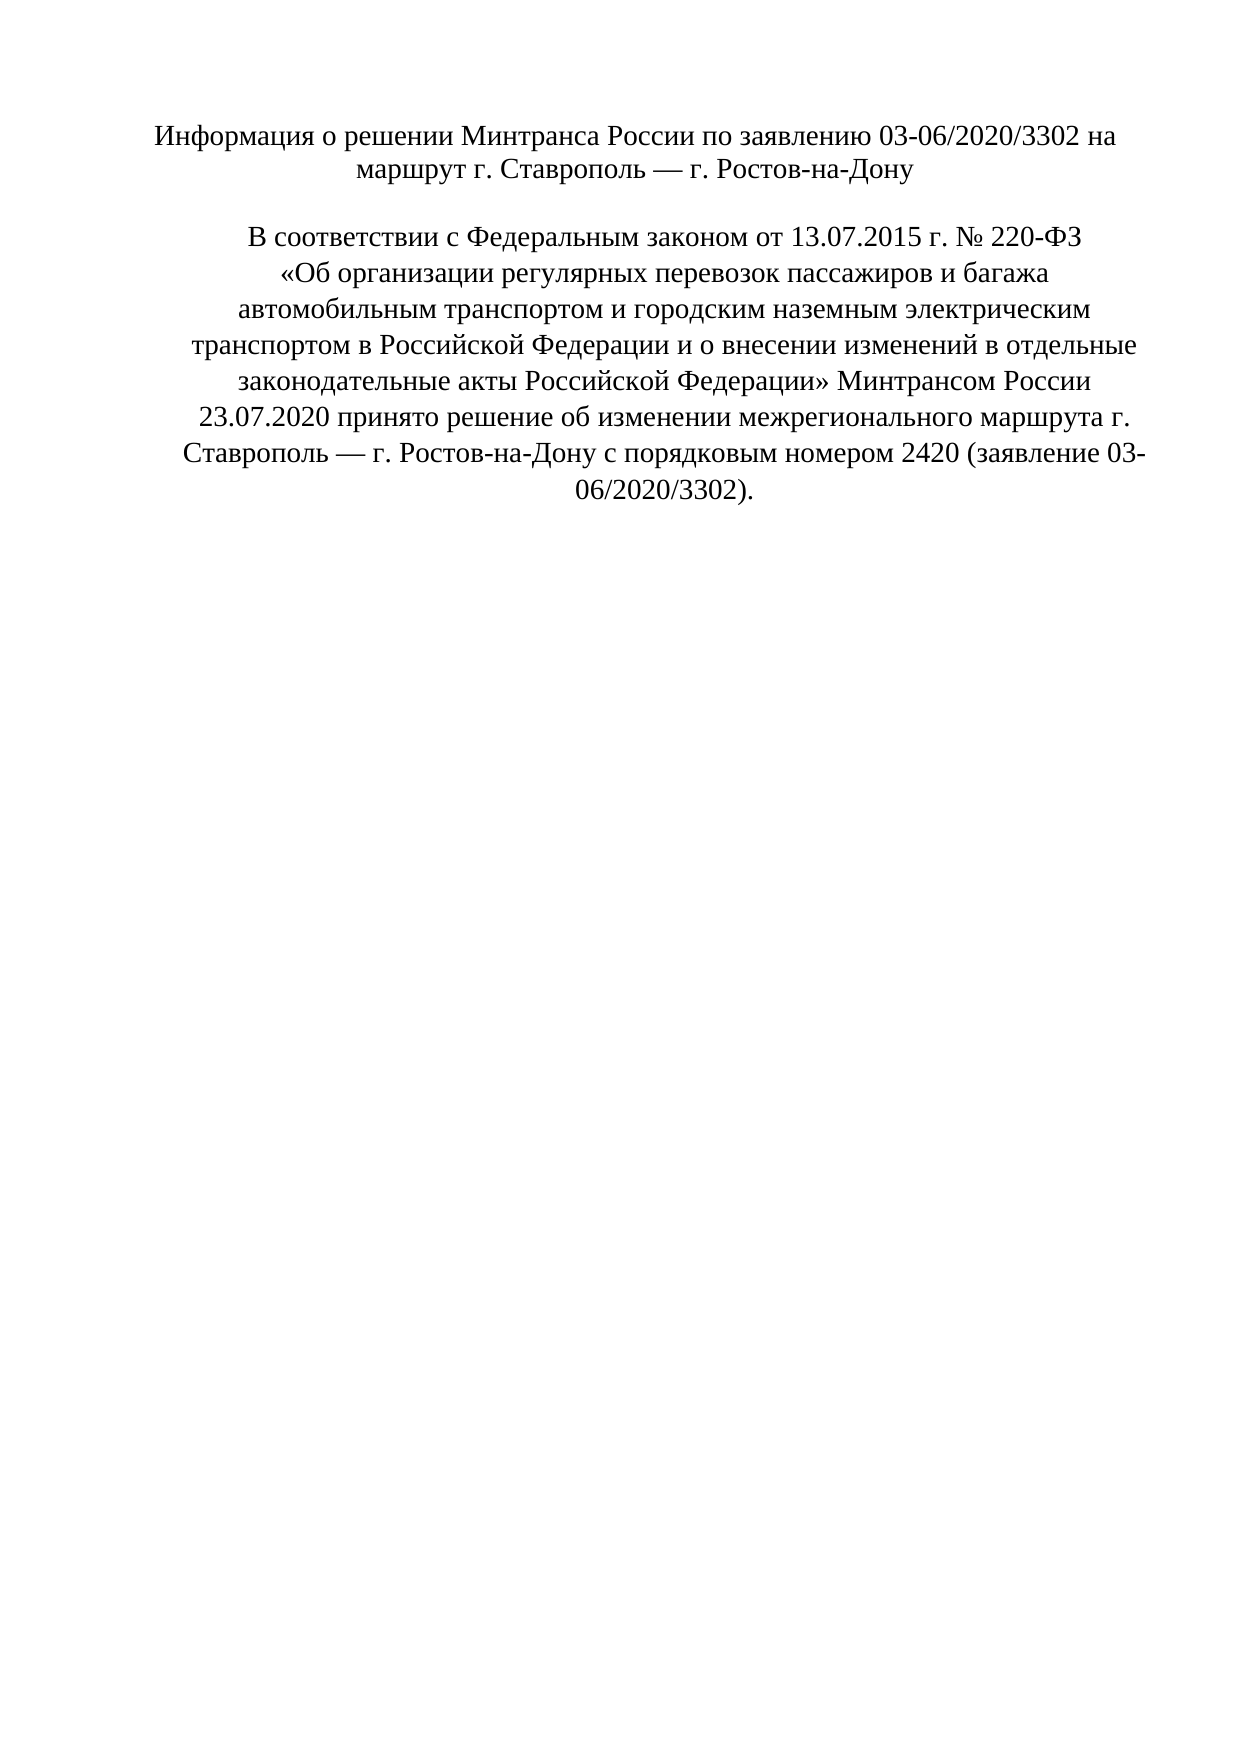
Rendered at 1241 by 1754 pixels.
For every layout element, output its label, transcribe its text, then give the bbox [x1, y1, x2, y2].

text Информация о решении Минтранса России по заявлению 03-06/2020/3302 на маршрут г. Ставрополь — г. Ростов-на-Дону [118, 118, 1152, 185]
text В соответствии с Федеральным законом от 13.07.2015 г. № 220-ФЗ «Об организации регулярных перевозок пассажиров и багажа автомобильным транспортом и городским наземным электрическим транспортом в Российской Федерации и о внесении изменений в отдельные законодательные акты Российской Федерации» Минтрансом России 23.07.2020 принято решение об изменении межрегионального маршрута г. Ставрополь — г. Ростов-на-Дону с порядковым номером 2420 (заявление 03-06/2020/3302). [177, 219, 1152, 505]
